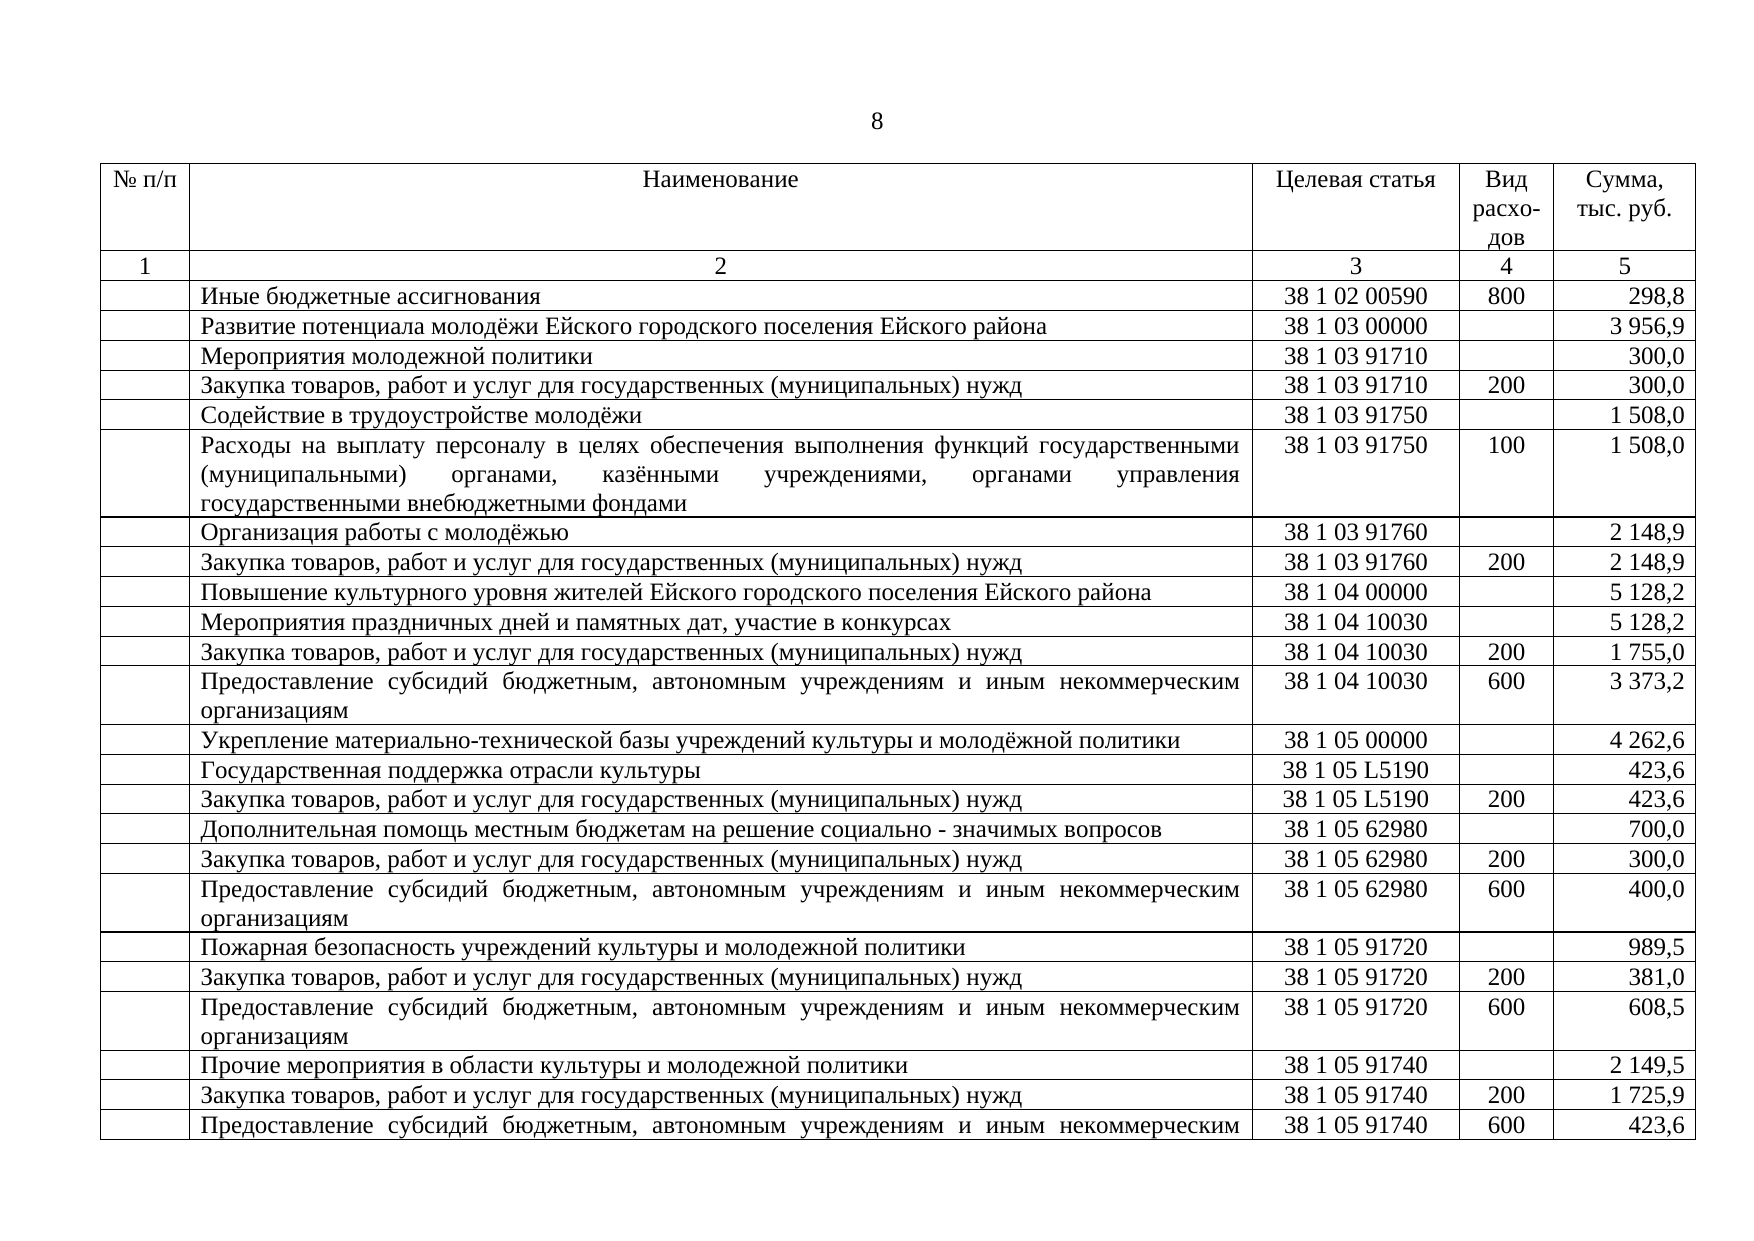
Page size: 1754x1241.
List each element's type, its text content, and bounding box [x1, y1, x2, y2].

table_cell 38 1 03 00000 [1253, 311, 1459, 340]
table_cell 423,6 [1554, 1110, 1695, 1139]
table_cell [101, 1080, 189, 1109]
table_cell 400,0 [1554, 874, 1695, 931]
table_cell 38 1 03 91710 [1253, 341, 1459, 369]
table_cell [101, 547, 189, 576]
table_cell 1 508,0 [1554, 400, 1695, 429]
table_cell Организация работы с молодёжью [190, 518, 1252, 546]
table_header Целевая статья [1253, 164, 1459, 250]
table_cell 200 [1460, 785, 1553, 813]
table_cell Иные бюджетные ассигнования [190, 281, 1252, 310]
table_cell Закупка товаров, работ и услуг для государственных (муниципальных) нужд [190, 1080, 1252, 1109]
table_cell [1460, 933, 1553, 961]
table_cell 300,0 [1554, 844, 1695, 873]
table_cell [101, 933, 189, 961]
table_cell 38 1 05 00000 [1253, 725, 1459, 754]
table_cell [190, 1110, 1252, 1139]
table_cell 423,6 [1554, 755, 1695, 783]
table_cell 3 956,9 [1554, 311, 1695, 340]
table_cell 100 [1460, 430, 1553, 516]
table_cell Развитие потенциала молодёжи Ейского городского поселения Ейского района [190, 311, 1252, 340]
table_cell 200 [1460, 844, 1553, 873]
table_cell [101, 874, 189, 931]
table_cell Закупка товаров, работ и услуг для государственных (муниципальных) нужд [190, 637, 1252, 665]
table_cell Предоставление субсидий бюджетным, автономным учреждениям и иным некоммерческим организациям [190, 666, 1252, 724]
table_cell 300,0 [1554, 341, 1695, 369]
table_cell 2 148,9 [1554, 547, 1695, 576]
table_cell [101, 844, 189, 873]
table_cell [101, 577, 189, 606]
table_cell 200 [1460, 637, 1553, 665]
table_cell 700,0 [1554, 814, 1695, 843]
table_cell 2 148,9 [1554, 518, 1695, 546]
table_cell Прочие мероприятия в области культуры и молодежной политики [190, 1051, 1252, 1079]
table_cell 600 [1460, 874, 1553, 931]
table_cell Предоставление субсидий бюджетным, автономным учреждениям и иным некоммерческим организациям [190, 874, 1252, 931]
table_cell 4 262,6 [1554, 725, 1695, 754]
table_cell 38 1 03 91710 [1253, 371, 1459, 399]
table_cell [1460, 400, 1553, 429]
table_cell 38 1 03 91760 [1253, 518, 1459, 546]
table_cell 38 1 04 10030 [1253, 637, 1459, 665]
table_cell 600 [1460, 992, 1553, 1049]
table_cell [101, 962, 189, 991]
table_cell 38 1 02 00590 [1253, 281, 1459, 310]
table_cell [101, 607, 189, 636]
table_cell 1 755,0 [1554, 637, 1695, 665]
table_cell Дополнительная помощь местным бюджетам на решение социально - значимых вопросов [190, 814, 1252, 843]
table_cell Пожарная безопасность учреждений культуры и молодежной политики [190, 933, 1252, 961]
table_cell [101, 400, 189, 429]
table_cell 200 [1460, 547, 1553, 576]
table_cell 5 128,2 [1554, 607, 1695, 636]
table_cell [1460, 311, 1553, 340]
table_cell 800 [1460, 281, 1553, 310]
table_cell [101, 992, 189, 1049]
table_cell Расходы на выплату персоналу в целях обеспечения выполнения функций государственными (муниципальными) органами, казёнными учреждениями, органами управления государственными внебюджетными фондами [190, 430, 1252, 516]
table_cell [101, 341, 189, 369]
table_cell 608,5 [1554, 992, 1695, 1049]
table_cell Повышение культурного уровня жителей Ейского городского поселения Ейского района [190, 577, 1252, 606]
table_cell Закупка товаров, работ и услуг для государственных (муниципальных) нужд [190, 962, 1252, 991]
table_cell 38 1 05 91720 [1253, 962, 1459, 991]
table_cell [101, 666, 189, 724]
table_cell 38 1 05 91740 [1253, 1051, 1459, 1079]
table_cell 38 1 05 62980 [1253, 844, 1459, 873]
table_cell 381,0 [1554, 962, 1695, 991]
table_cell [1460, 341, 1553, 369]
table_cell Мероприятия праздничных дней и памятных дат, участие в конкурсах [190, 607, 1252, 636]
table_cell 38 1 05 91740 [1253, 1110, 1459, 1139]
table_cell Закупка товаров, работ и услуг для государственных (муниципальных) нужд [190, 547, 1252, 576]
table_cell [101, 814, 189, 843]
table_cell [1460, 577, 1553, 606]
table_cell 38 1 05 62980 [1253, 814, 1459, 843]
table_cell 5 128,2 [1554, 577, 1695, 606]
table_header Наименование [190, 164, 1252, 250]
table_cell 298,8 [1554, 281, 1695, 310]
table_cell Мероприятия молодежной политики [190, 341, 1252, 369]
table_cell [1460, 755, 1553, 783]
table_cell [101, 1051, 189, 1079]
table_cell [101, 311, 189, 340]
table_cell 200 [1460, 1080, 1553, 1109]
table_cell 38 1 04 10030 [1253, 666, 1459, 724]
table_header Сумма, тыс. руб. [1554, 164, 1695, 250]
table_cell 5 [1554, 251, 1695, 280]
table_header № п/п [101, 164, 189, 250]
table_cell 38 1 03 91750 [1253, 400, 1459, 429]
table_cell [101, 281, 189, 310]
table_cell 989,5 [1554, 933, 1695, 961]
table_cell [1460, 607, 1553, 636]
table_cell [101, 785, 189, 813]
table_cell 600 [1460, 1110, 1553, 1139]
table_cell 1 725,9 [1554, 1080, 1695, 1109]
table_cell [1460, 814, 1553, 843]
table_cell 1 508,0 [1554, 430, 1695, 516]
table_cell [101, 755, 189, 783]
table_cell 1 [101, 251, 189, 280]
table_cell 38 1 05 91740 [1253, 1080, 1459, 1109]
table_cell Укрепление материально-технической базы учреждений культуры и молодёжной политики [190, 725, 1252, 754]
table_cell 600 [1460, 666, 1553, 724]
table_cell 3 373,2 [1554, 666, 1695, 724]
table_cell Государственная поддержка отрасли культуры [190, 755, 1252, 783]
table_cell 2 149,5 [1554, 1051, 1695, 1079]
table_cell 38 1 05 91720 [1253, 933, 1459, 961]
table_cell 38 1 05 L5190 [1253, 755, 1459, 783]
table_cell Содействие в трудоустройстве молодёжи [190, 400, 1252, 429]
table_cell 200 [1460, 371, 1553, 399]
table_cell 38 1 03 91760 [1253, 547, 1459, 576]
table_cell Закупка товаров, работ и услуг для государственных (муниципальных) нужд [190, 371, 1252, 399]
table_cell 38 1 05 91720 [1253, 992, 1459, 1049]
table_cell 38 1 04 00000 [1253, 577, 1459, 606]
table_cell 38 1 05 L5190 [1253, 785, 1459, 813]
table_cell [101, 1110, 189, 1139]
table_cell 423,6 [1554, 785, 1695, 813]
table_cell 2 [190, 251, 1252, 280]
table_cell [101, 430, 189, 516]
table_cell 300,0 [1554, 371, 1695, 399]
table_cell [101, 637, 189, 665]
table_cell [1460, 1051, 1553, 1079]
table_cell 200 [1460, 962, 1553, 991]
table_cell Предоставление субсидий бюджетным, автономным учреждениям и иным некоммерческим организациям [190, 992, 1252, 1049]
table_cell 4 [1460, 251, 1553, 280]
table_cell [101, 725, 189, 754]
table_cell [1460, 518, 1553, 546]
table_cell [101, 518, 189, 546]
table_cell 38 1 05 62980 [1253, 874, 1459, 931]
table_cell 38 1 04 10030 [1253, 607, 1459, 636]
table_cell [101, 371, 189, 399]
table_cell [1460, 725, 1553, 754]
table_cell Закупка товаров, работ и услуг для государственных (муниципальных) нужд [190, 844, 1252, 873]
table_header Вид расхо-дов [1460, 164, 1553, 250]
table_cell 38 1 03 91750 [1253, 430, 1459, 516]
table_cell 3 [1253, 251, 1459, 280]
table_cell Закупка товаров, работ и услуг для государственных (муниципальных) нужд [190, 785, 1252, 813]
